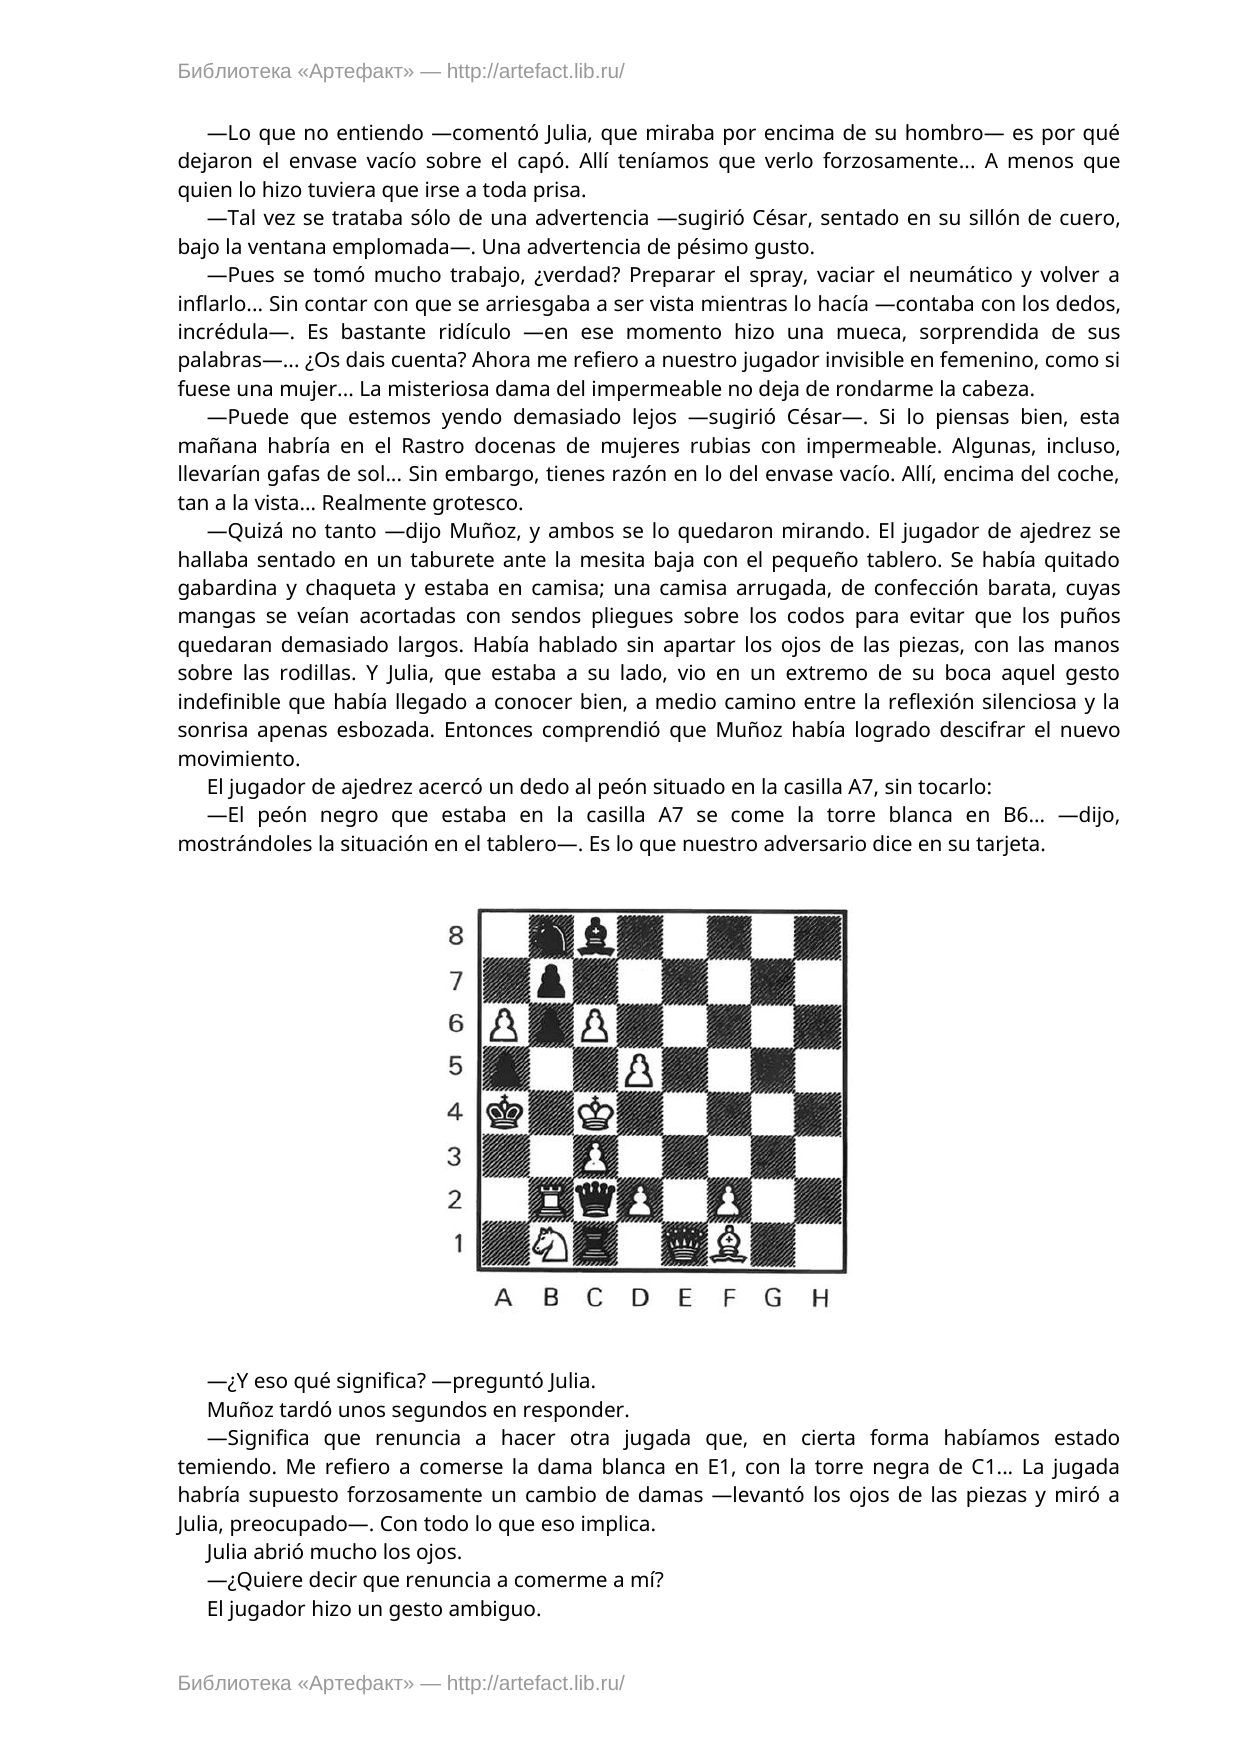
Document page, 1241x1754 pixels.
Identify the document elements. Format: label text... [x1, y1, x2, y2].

picture [432, 886, 868, 1338]
text Julia abrió mucho los ojos. [177, 1537, 1122, 1566]
text El jugador de ajedrez acercó un dedo al peón situado en la casilla A7, sin tocarlo: [177, 772, 1122, 801]
text —El peón negro que estaba en la casilla A7 se come la torre blanca en B6... —dijo, mostrándoles la situación en el tablero—. Es lo que nuestro adversario dice en su tarjeta. [177, 801, 1122, 857]
text —Quizá no tanto —dijo Muñoz, y ambos se lo quedaron mirando. El jugador de ajedrez se hallaba sentado en un taburete ante la mesita baja con el pequeño tablero. Se había quitado gabardina y chaqueta y estaba en camisa; una camisa arrugada, de confección barata, cuyas mangas se veían acortadas con sendos pliegues sobre los codos para evitar que los puños quedaran demasiado largos. Había hablado sin apartar los ojos de las piezas, con las manos sobre las rodillas. Y Julia, que estaba a su lado, vio en un extremo de su boca aquel gesto indefinible que había llegado a conocer bien, a medio camino entre la reflexión silenciosa y la sonrisa apenas esbozada. Entonces comprendió que Muñoz había logrado descifrar el nuevo movimiento. [177, 516, 1122, 772]
text El jugador hizo un gesto ambiguo. [177, 1594, 1122, 1622]
text —¿Y eso qué significa? —preguntó Julia. [177, 1366, 1122, 1395]
text —Puede que estemos yendo demasiado lejos —sugirió César—. Si lo piensas bien, esta mañana habría en el Rastro docenas de mujeres rubias con impermeable. Algunas, incluso, llevarían gafas de sol... Sin embargo, tienes razón en lo del envase vacío. Allí, encima del coche, tan a la vista... Realmente grotesco. [177, 402, 1122, 516]
text —Significa que renuncia a hacer otra jugada que, en cierta forma habíamos estado temiendo. Me refiero a comerse la dama blanca en E1, con la torre negra de C1... La jugada habría supuesto forzosamente un cambio de damas —levantó los ojos de las piezas y miró a Julia, preocupado—. Con todo lo que eso implica. [177, 1423, 1122, 1537]
text —¿Quiere decir que renuncia a comerme a mí? [177, 1566, 1122, 1594]
text —Pues se tomó mucho trabajo, ¿verdad? Preparar el spray, vaciar el neumático y volver a inflarlo... Sin contar con que se arriesgaba a ser vista mientras lo hacía —contaba con los dedos, incrédula—. Es bastante ridículo —en ese momento hizo una mueca, sorprendida de sus palabras—... ¿Os dais cuenta? Ahora me refiero a nuestro jugador invisible en femenino, como si fuese una mujer... La misteriosa dama del impermeable no deja de rondarme la cabeza. [177, 260, 1122, 402]
text Muñoz tardó unos segundos en responder. [177, 1395, 1122, 1423]
text —Tal vez se trataba sólo de una advertencia —sugirió César, sentado en su sillón de cuero, bajo la ventana emplomada—. Una advertencia de pésimo gusto. [177, 203, 1122, 260]
text —Lo que no entiendo —comentó Julia, que miraba por encima de su hombro— es por qué dejaron el envase vacío sobre el capó. Allí teníamos que verlo forzosamente... A menos que quien lo hizo tuviera que irse a toda prisa. [177, 118, 1122, 203]
